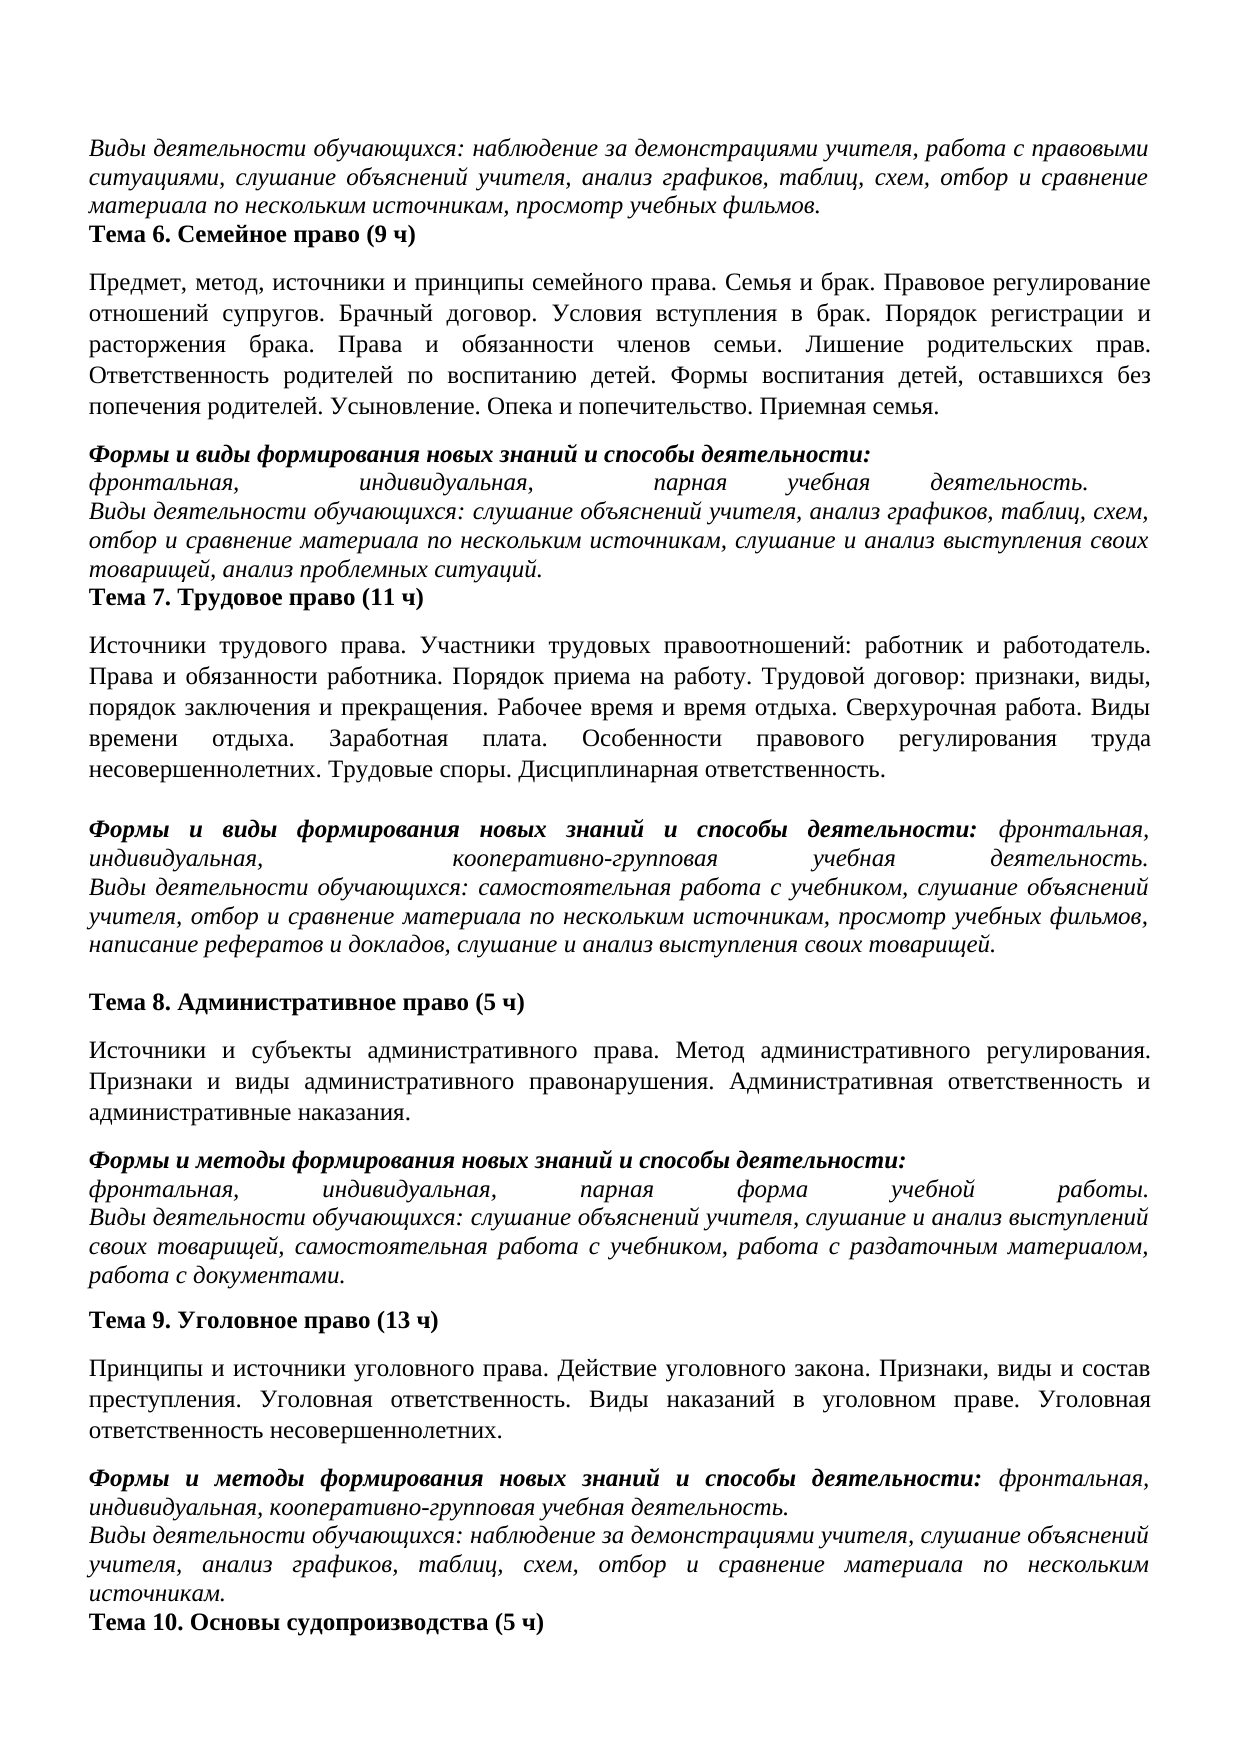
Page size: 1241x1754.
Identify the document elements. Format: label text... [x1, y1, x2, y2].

text Тема 7. Трудовое право (11 ч) [89, 582, 1152, 611]
text Тема 8. Административное право (5 ч) [89, 987, 1152, 1016]
text Тема 9. Уголовное право (13 ч) [89, 1305, 1152, 1334]
text Формы и виды формирования новых знаний и способы деятельности: фронтальная, индивидуальная, кооперативно-групповая учебная деятельность. Виды деятельности обучающихся: самостоятельная работа с учебником, слушание объяснений учителя, отбор и сравнение материала по нескольким источникам, просмотр учебных фильмов, написание рефератов и докладов, слушание и анализ выступления своих товарищей. [89, 814, 1152, 958]
text фронтальная, индивидуальная, парная форма учебной работы. Виды деятельности обучающихся: слушание объяснений учителя, слушание и анализ выступлений своих товарищей, самостоятельная работа с учебником, работа с раздаточным материалом, работа с документами. [89, 1174, 1152, 1289]
text Принципы и источники уголовного права. Действие уголовного закона. Признаки, виды и состав преступления. Уголовная ответственность. Виды наказаний в уголовном праве. Уголовная ответственность несовершеннолетних. [89, 1353, 1152, 1444]
text фронтальная, индивидуальная, парная учебная деятельность. Виды деятельности обучающихся: слушание объяснений учителя, анализ графиков, таблиц, схем, отбор и сравнение материала по нескольким источникам, слушание и анализ выступления своих товарищей, анализ проблемных ситуаций. [89, 467, 1152, 582]
text Источники трудового права. Участники трудовых правоотношений: работник и работодатель. Права и обязанности работника. Порядок приема на работу. Трудовой договор: признаки, виды, порядок заключения и прекращения. Рабочее время и время отдыха. Сверхурочная работа. Виды времени отдыха. Заработная плата. Особенности правового регулирования труда несовершеннолетних. Трудовые споры. Дисциплинарная ответственность. [89, 630, 1152, 783]
text Предмет, метод, источники и принципы семейного права. Семья и брак. Правовое регулирование отношений супругов. Брачный договор. Условия вступления в брак. Порядок регистрации и расторжения брака. Права и обязанности членов семьи. Лишение родительских прав. Ответственность родителей по воспитанию детей. Формы воспитания детей, оставшихся без попечения родителей. Усыновление. Опека и попечительство. Приемная семья. [89, 267, 1152, 420]
text Формы и виды формирования новых знаний и способы деятельности: [89, 439, 1152, 467]
text Виды деятельности обучающихся: наблюдение за демонстрациями учителя, работа с правовыми ситуациями, слушание объяснений учителя, анализ графиков, таблиц, схем, отбор и сравнение материала по нескольким источникам, просмотр учебных фильмов. [89, 133, 1152, 219]
text Тема 10. Основы судопроизводства (5 ч) [89, 1607, 1152, 1635]
text Формы и методы формирования новых знаний и способы деятельности: фронтальная, индивидуальная, кооперативно-групповая учебная деятельность. [89, 1463, 1152, 1520]
text Источники и субъекты административного права. Метод административного регулирования. Признаки и виды административного правонарушения. Административная ответственность и административные наказания. [89, 1035, 1152, 1126]
text Тема 6. Семейное право (9 ч) [89, 219, 1152, 248]
text Формы и методы формирования новых знаний и способы деятельности: [89, 1145, 1152, 1174]
text Виды деятельности обучающихся: наблюдение за демонстрациями учителя, слушание объяснений учителя, анализ графиков, таблиц, схем, отбор и сравнение материала по нескольким источникам. [89, 1520, 1152, 1607]
